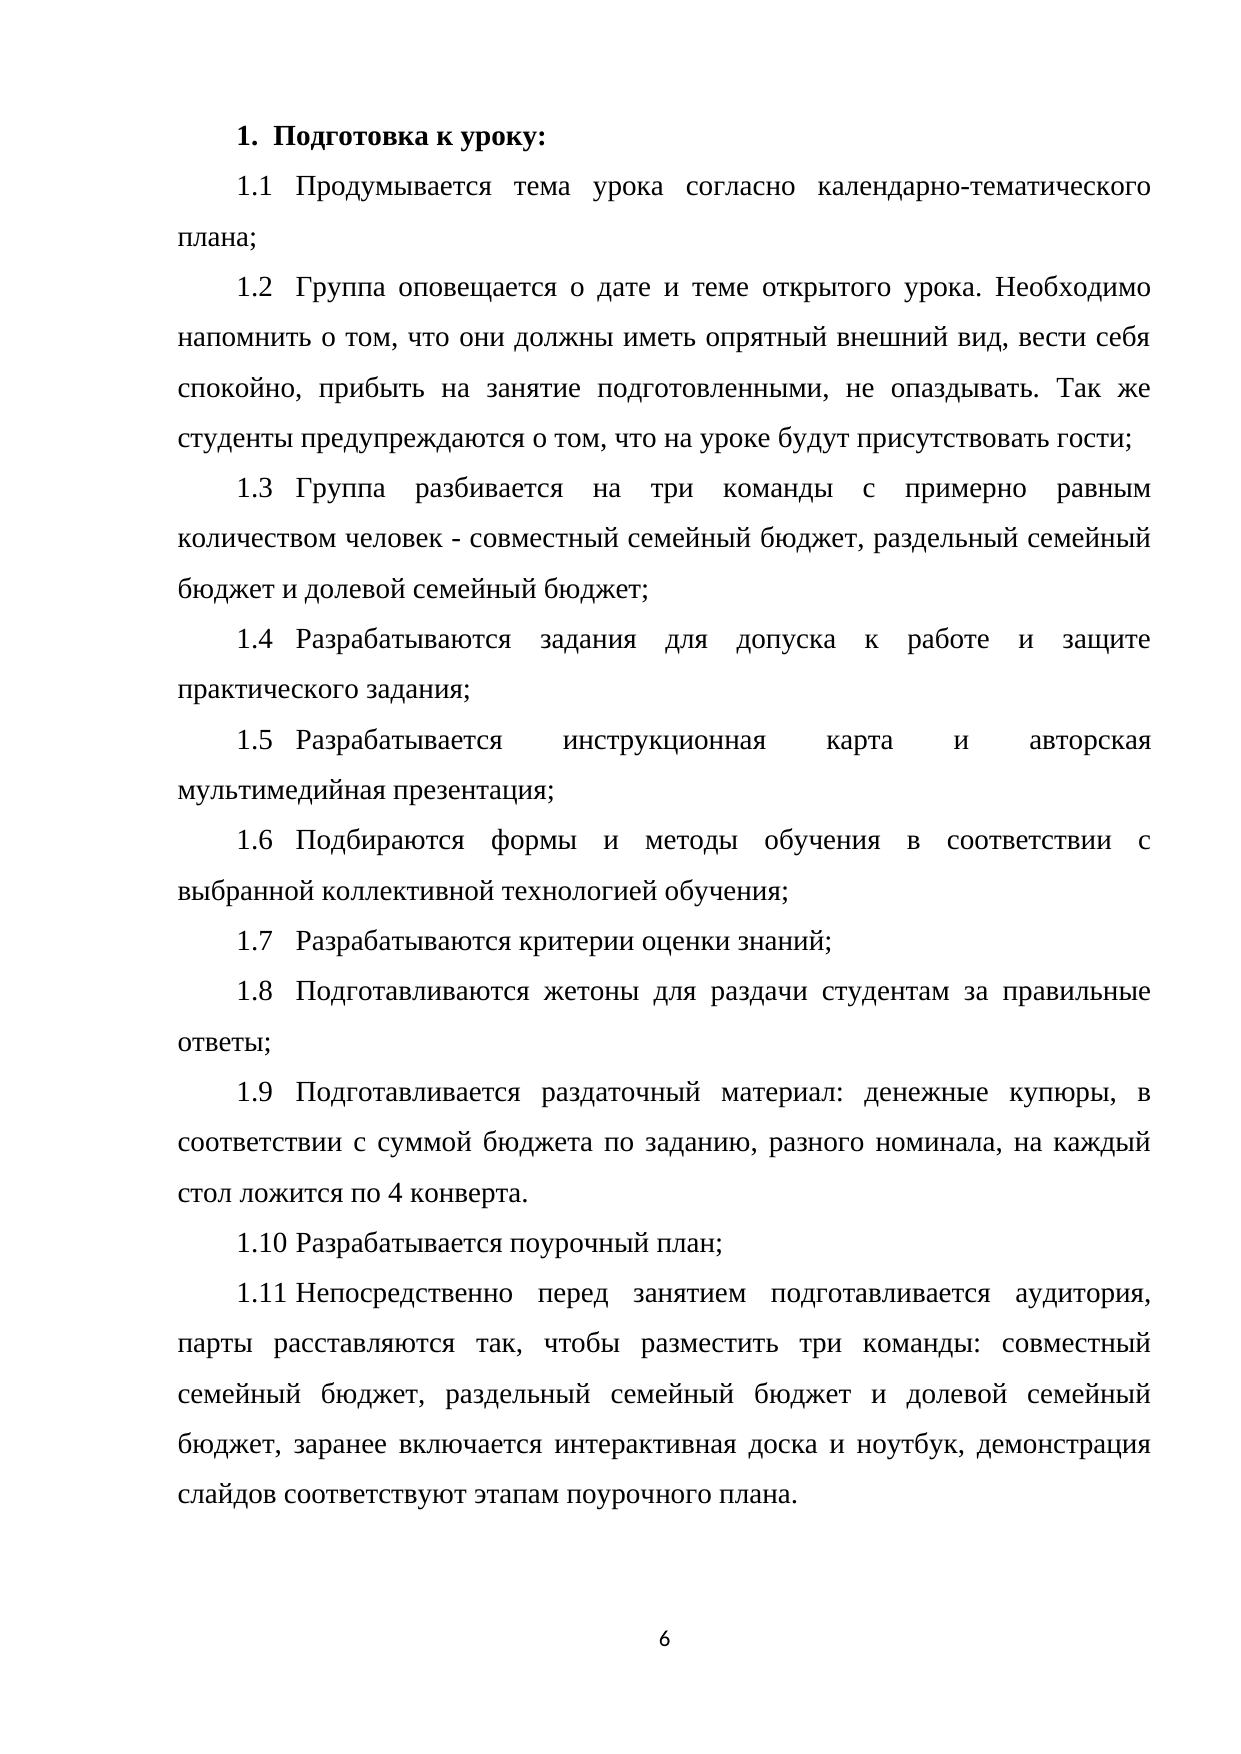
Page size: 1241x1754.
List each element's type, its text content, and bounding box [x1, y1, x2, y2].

list Подготавливаются жетоны для раздачи студентам за правильные ответы; [177, 973, 1152, 1057]
list Непосредственно перед занятием подготавливается аудитория, парты расставляются так, чтобы разместить три команды: совместный семейный бюджет, раздельный семейный бюджет и долевой семейный бюджет, заранее включается интерактивная доска и ноутбук, демонстрация слайдов соответствуют этапам поурочного плана. [177, 1275, 1152, 1510]
text 1. Подготовка к уроку: [177, 118, 1152, 152]
list Разрабатываются задания для допуска к работе и защите практического задания; [177, 621, 1152, 705]
list Группа оповещается о дате и теме открытого урока. Необходимо напомнить о том, что они должны иметь опрятный внешний вид, вести себя спокойно, прибыть на занятие подготовленными, не опаздывать. Так же студенты предупреждаются о том, что на уроке будут присутствовать гости; [177, 269, 1152, 453]
list Подбираются формы и методы обучения в соответствии с выбранной коллективной технологией обучения; [177, 822, 1152, 906]
list Группа разбивается на три команды с примерно равным количеством человек - совместный семейный бюджет, раздельный семейный бюджет и долевой семейный бюджет; [177, 470, 1152, 604]
list Продумывается тема урока согласно календарно-тематического плана; [177, 168, 1152, 252]
list Разрабатывается поурочный план; [177, 1225, 1152, 1258]
list Разрабатываются критерии оценки знаний; [177, 923, 1152, 957]
list Подготавливается раздаточный материал: денежные купюры, в соответствии с суммой бюджета по заданию, разного номинала, на каждый стол ложится по 4 конверта. [177, 1074, 1152, 1208]
list Разрабатывается инструкционная карта и авторская мультимедийная презентация; [177, 722, 1152, 806]
